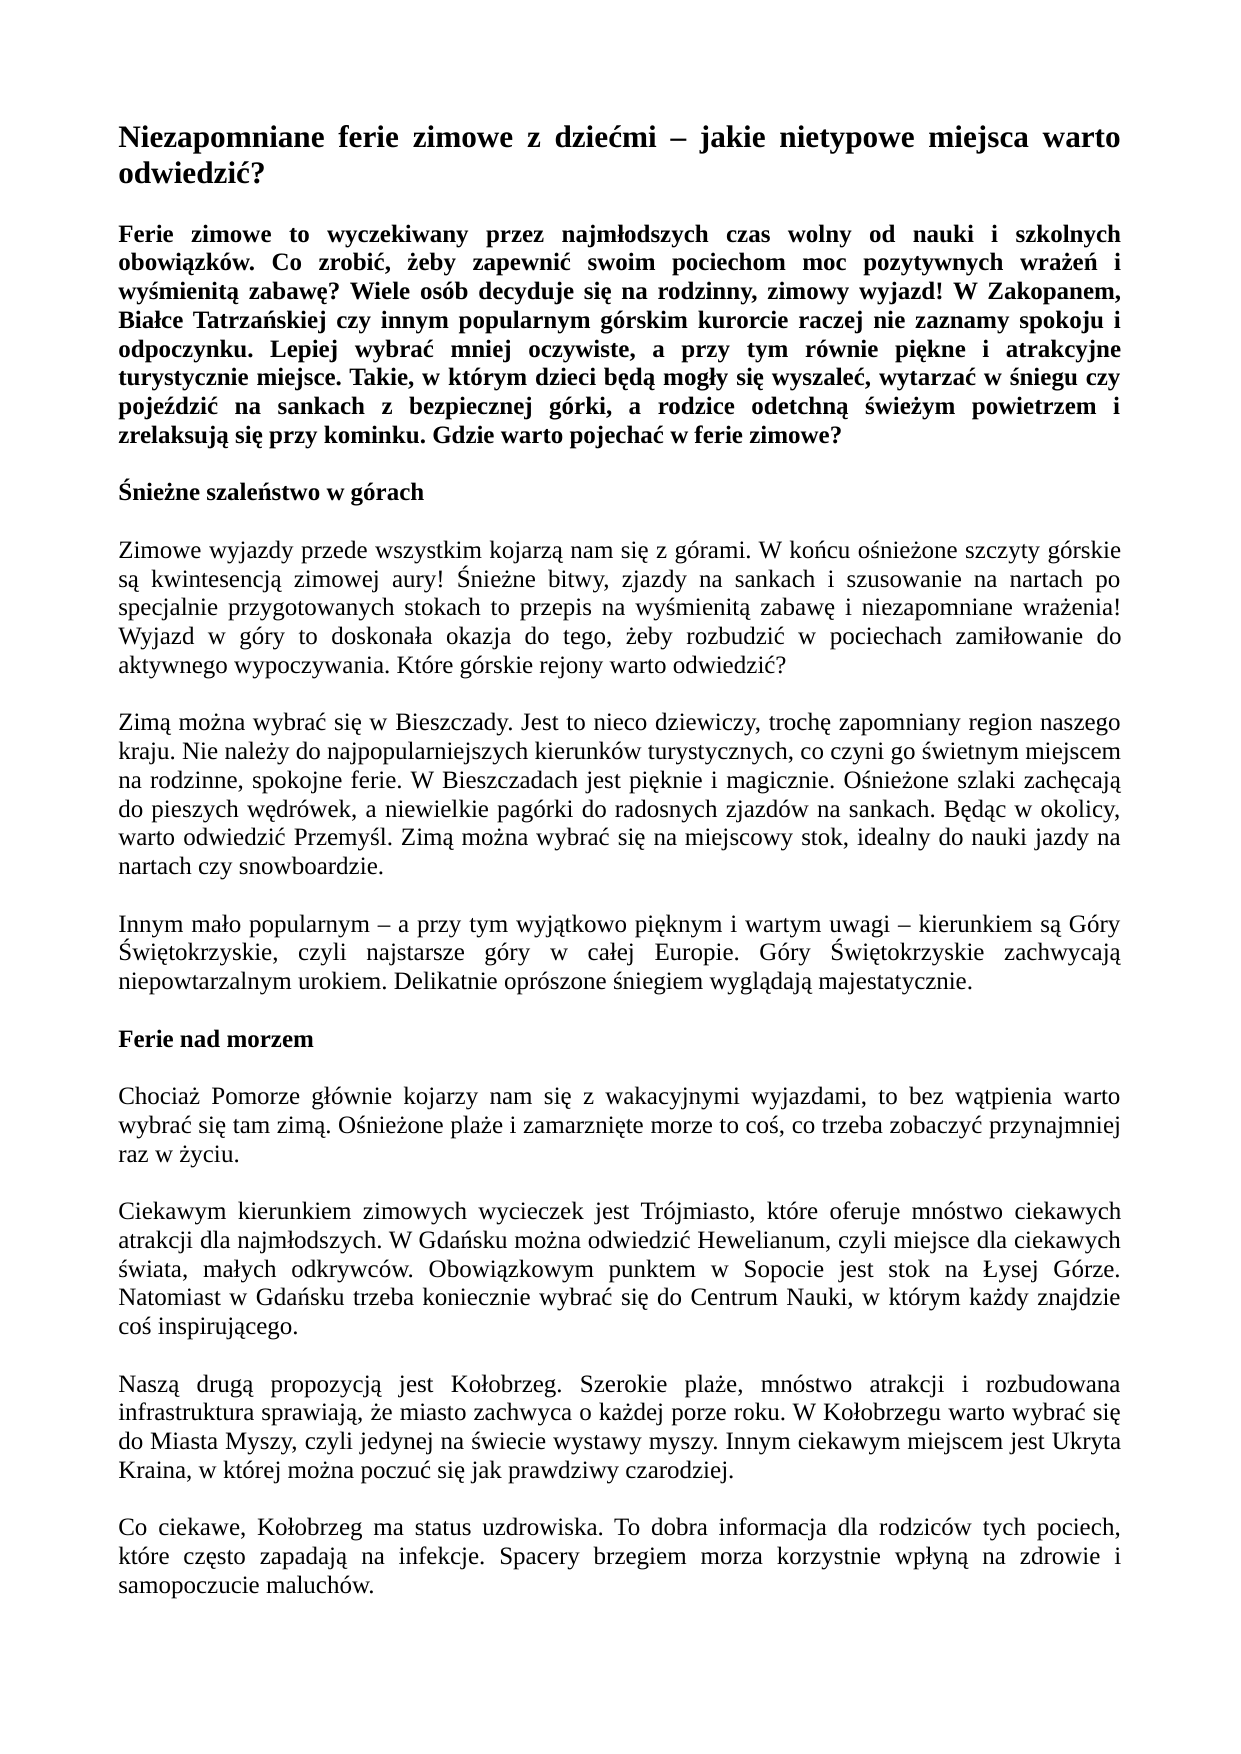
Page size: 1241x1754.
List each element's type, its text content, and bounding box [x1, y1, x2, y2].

text Co ciekawe, Kołobrzeg ma status uzdrowiska. To dobra informacja dla rodziców tych pociech, które często zapadają na infekcje. Spacery brzegiem morza korzystnie wpłyną na zdrowie i samopoczucie maluchów. [118, 1512, 1122, 1599]
text Zimowe wyjazdy przede wszystkim kojarzą nam się z górami. W końcu ośnieżone szczyty górskie są kwintesencją zimowej aury! Śnieżne bitwy, zjazdy na sankach i szusowanie na nartach po specjalnie przygotowanych stokach to przepis na wyśmienitą zabawę i niezapomniane wrażenia! Wyjazd w góry to doskonała okazja do tego, żeby rozbudzić w pociechach zamiłowanie do aktywnego wypoczywania. Które górskie rejony warto odwiedzić? [118, 535, 1122, 679]
text Śnieżne szaleństwo w górach [118, 477, 1122, 506]
text Ferie nad morzem [118, 1024, 1122, 1052]
text Innym mało popularnym – a przy tym wyjątkowo pięknym i wartym uwagi – kierunkiem są Góry Świętokrzyskie, czyli najstarsze góry w całej Europie. Góry Świętokrzyskie zachwycają niepowtarzalnym urokiem. Delikatnie oprószone śniegiem wyglądają majestatycznie. [118, 909, 1122, 995]
text Zimą można wybrać się w Bieszczady. Jest to nieco dziewiczy, trochę zapomniany region naszego kraju. Nie należy do najpopularniejszych kierunków turystycznych, co czyni go świetnym miejscem na rodzinne, spokojne ferie. W Bieszczadach jest pięknie i magicznie. Ośnieżone szlaki zachęcają do pieszych wędrówek, a niewielkie pagórki do radosnych zjazdów na sankach. Będąc w okolicy, warto odwiedzić Przemyśl. Zimą można wybrać się na miejscowy stok, idealny do nauki jazdy na nartach czy snowboardzie. [118, 707, 1122, 880]
text Naszą drugą propozycją jest Kołobrzeg. Szerokie plaże, mnóstwo atrakcji i rozbudowana infrastruktura sprawiają, że miasto zachwyca o każdej porze roku. W Kołobrzegu warto wybrać się do Miasta Myszy, czyli jedynej na świecie wystawy myszy. Innym ciekawym miejscem jest Ukryta Kraina, w której można poczuć się jak prawdziwy czarodziej. [118, 1369, 1122, 1484]
text Ferie zimowe to wyczekiwany przez najmłodszych czas wolny od nauki i szkolnych obowiązków. Co zrobić, żeby zapewnić swoim pociechom moc pozytywnych wrażeń i wyśmienitą zabawę? Wiele osób decyduje się na rodzinny, zimowy wyjazd! W Zakopanem, Białce Tatrzańskiej czy innym popularnym górskim kurorcie raczej nie zaznamy spokoju i odpoczynku. Lepiej wybrać mniej oczywiste, a przy tym równie piękne i atrakcyjne turystycznie miejsce. Takie, w którym dzieci będą mogły się wyszaleć, wytarzać w śniegu czy pojeździć na sankach z bezpiecznej górki, a rodzice odetchną świeżym powietrzem i zrelaksują się przy kominku. Gdzie warto pojechać w ferie zimowe? [118, 219, 1122, 449]
text Chociaż Pomorze głównie kojarzy nam się z wakacyjnymi wyjazdami, to bez wątpienia warto wybrać się tam zimą. Ośnieżone plaże i zamarznięte morze to coś, co trzeba zobaczyć przynajmniej raz w życiu. [118, 1081, 1122, 1167]
text Ciekawym kierunkiem zimowych wycieczek jest Trójmiasto, które oferuje mnóstwo ciekawych atrakcji dla najmłodszych. W Gdańsku można odwiedzić Hewelianum, czyli miejsce dla ciekawych świata, małych odkrywców. Obowiązkowym punktem w Sopocie jest stok na Łysej Górze. Natomiast w Gdańsku trzeba koniecznie wybrać się do Centrum Nauki, w którym każdy znajdzie coś inspirującego. [118, 1196, 1122, 1340]
text Niezapomniane ferie zimowe z dziećmi – jakie nietypowe miejsca warto odwiedzić? [118, 118, 1122, 190]
